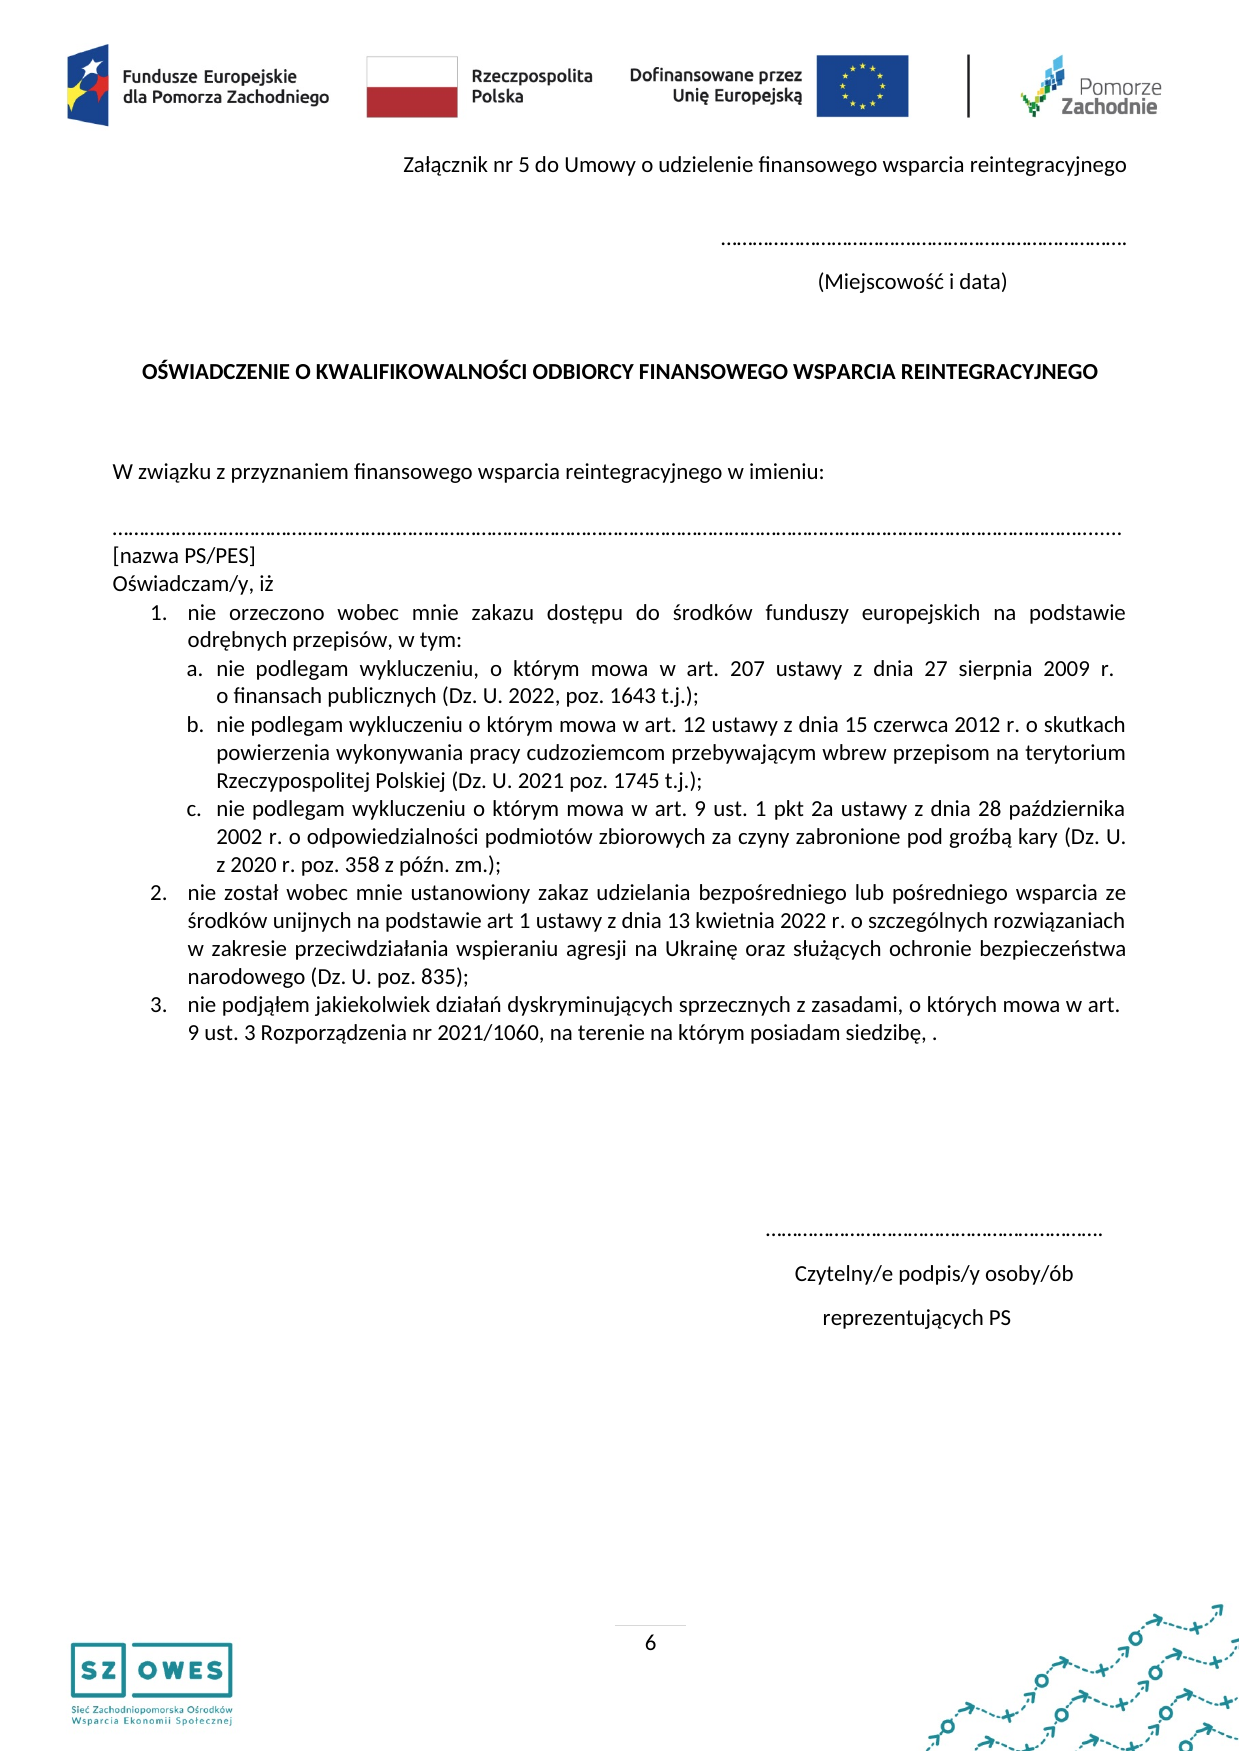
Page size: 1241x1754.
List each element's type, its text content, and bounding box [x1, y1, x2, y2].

text Czytelny/e podpis/y osoby/ób [105, 1259, 1128, 1287]
text Załącznik nr 5 do Umowy o udzielenie finansowego wsparcia reintegracyjnego [112, 150, 1128, 178]
list nie podlegam wykluczeniu, o którym mowa w art. 207 ustawy z dnia 27 sierpnia 2009 r. o finansach publicznych (Dz. U. 2022, poz. 1643 t.j.); [186, 654, 1128, 710]
list nie został wobec mnie ustanowiony zakaz udzielania bezpośredniego lub pośredniego wsparcia ze środków unijnych na podstawie art 1 ustawy z dnia 13 kwietnia 2022 r. o szczególnych rozwiązaniach w zakresie przeciwdziałania wspieraniu agresji na Ukrainę oraz służących ochronie bezpieczeństwa narodowego (Dz. U. poz. 835); [150, 878, 1128, 990]
text reprezentujących PS [702, 1303, 1128, 1331]
text W związku z przyznaniem finansowego wsparcia reintegracyjnego w imieniu: [112, 457, 1128, 486]
list nie podlegam wykluczeniu o którym mowa w art. 9 ust. 1 pkt 2a ustawy z dnia 28 października 2002 r. o odpowiedzialności podmiotów zbiorowych za czyny zabronione pod groźbą kary (Dz. U. z 2020 r. poz. 358 z późn. zm.); [186, 794, 1128, 878]
text OŚWIADCZENIE O KWALIFIKOWALNOŚCI ODBIORCY FINANSOWEGO WSPARCIA REINTEGRACYJNEGO [112, 357, 1128, 385]
text (Miejscowość i data) [112, 267, 1128, 295]
text ………………………………………………………. [112, 1214, 1103, 1242]
text Oświadczam/y, iż [112, 569, 1128, 598]
picture [0, 1601, 1239, 1751]
text …………………………………………………………………………………………………………………………………………………………………........[nazwa PS/PES] [112, 513, 1128, 569]
text ……………………………….…………………………………. [112, 223, 1128, 251]
list nie orzeczono wobec mnie zakazu dostępu do środków funduszy europejskich na podstawie odrębnych przepisów, w tym: [150, 598, 1128, 654]
list nie podlegam wykluczeniu o którym mowa w art. 12 ustawy z dnia 15 czerwca 2012 r. o skutkach powierzenia wykonywania pracy cudzoziemcom przebywającym wbrew przepisom na terytorium Rzeczypospolitej Polskiej (Dz. U. 2021 poz. 1745 t.j.); [186, 710, 1128, 794]
list nie podjąłem jakiekolwiek działań dyskryminujących sprzecznych z zasadami, o których mowa w art. 9 ust. 3 Rozporządzenia nr 2021/1060, na terenie na którym posiadam siedzibę, . [150, 990, 1128, 1046]
picture [0, 0, 1233, 148]
